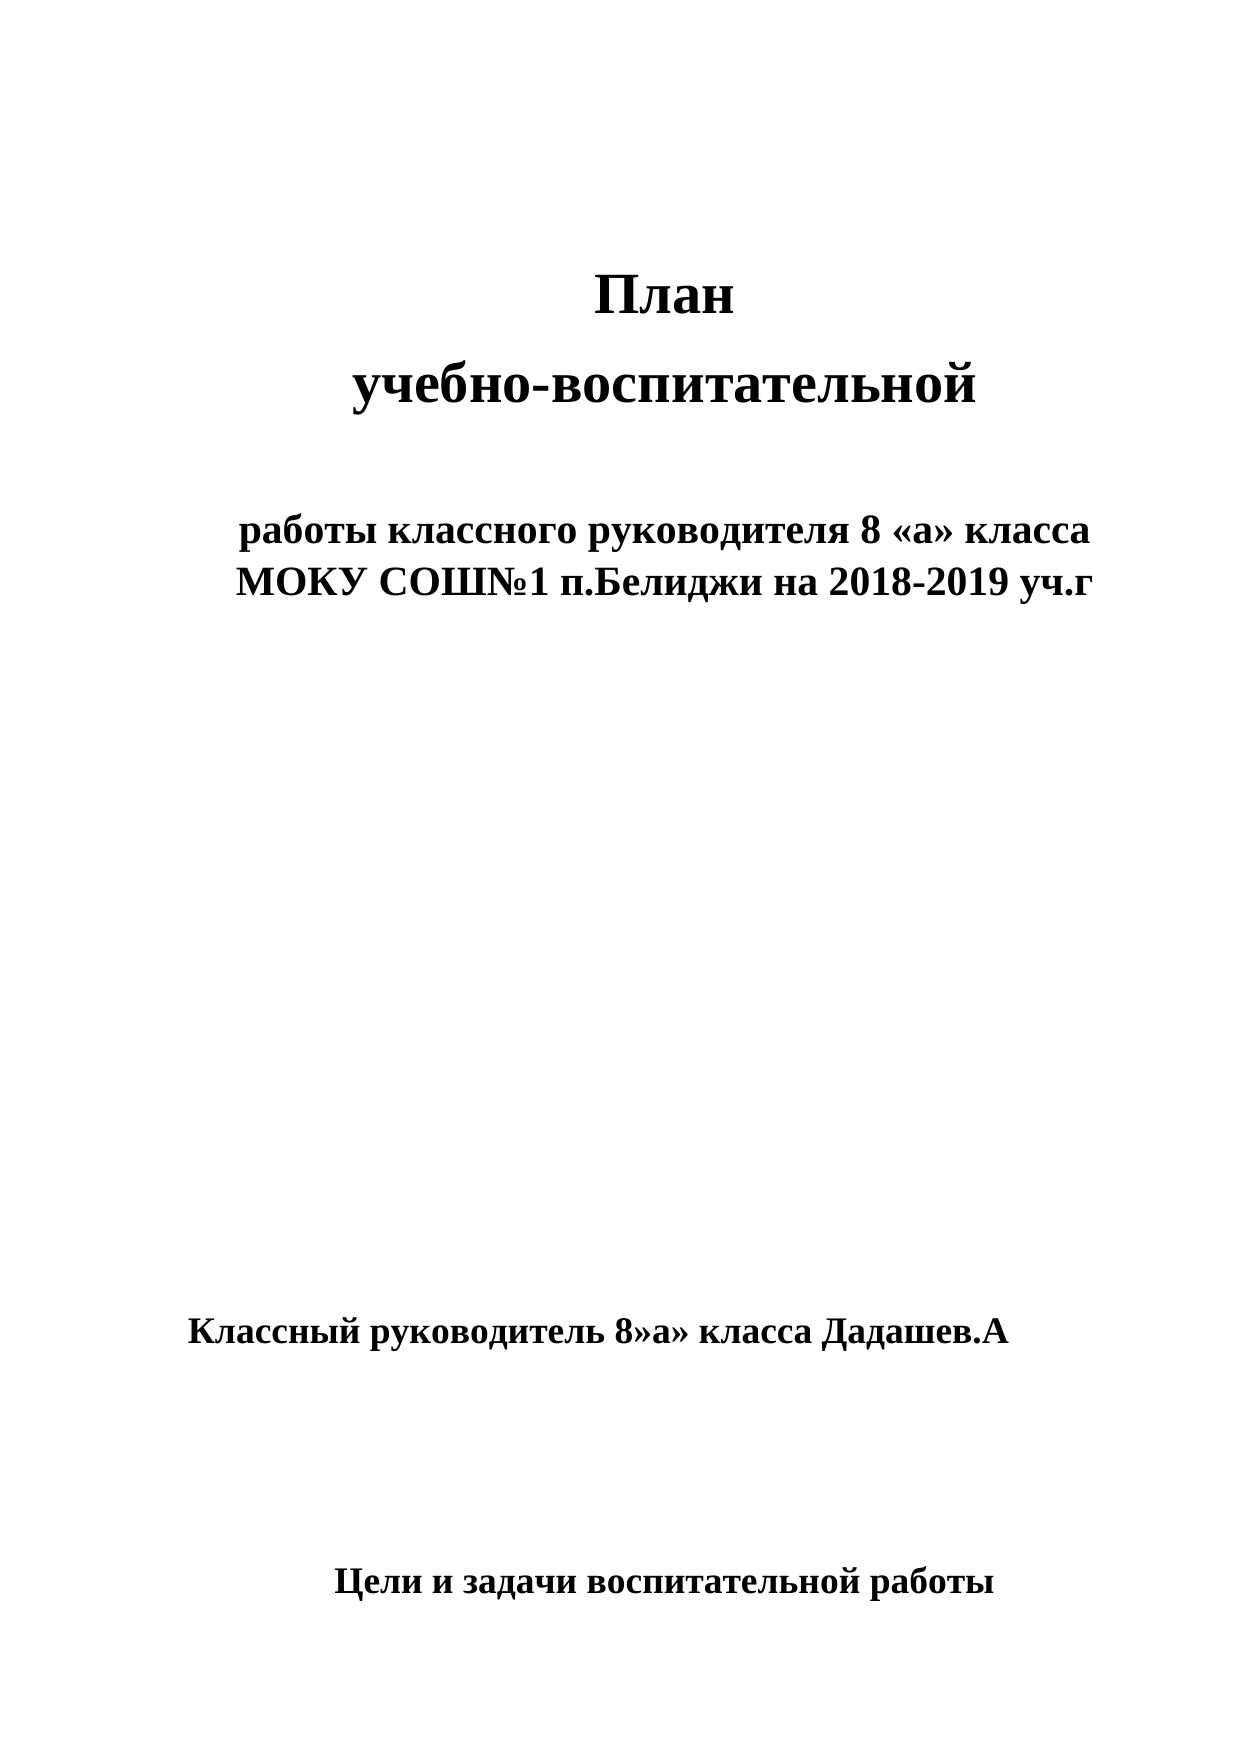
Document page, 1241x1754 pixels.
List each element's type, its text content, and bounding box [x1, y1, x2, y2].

text Классный руководитель 8»а» класса Дадашев.А [177, 1308, 1152, 1351]
text работы классного руководителя 8 «а» класса МОКУ СОШ№1 п.Белиджи на 2018-2019 уч.г [177, 505, 1152, 604]
text учебно-воспитательной [177, 348, 1152, 415]
text План [177, 258, 1152, 326]
text Цели и задачи воспитательной работы [177, 1559, 1152, 1602]
